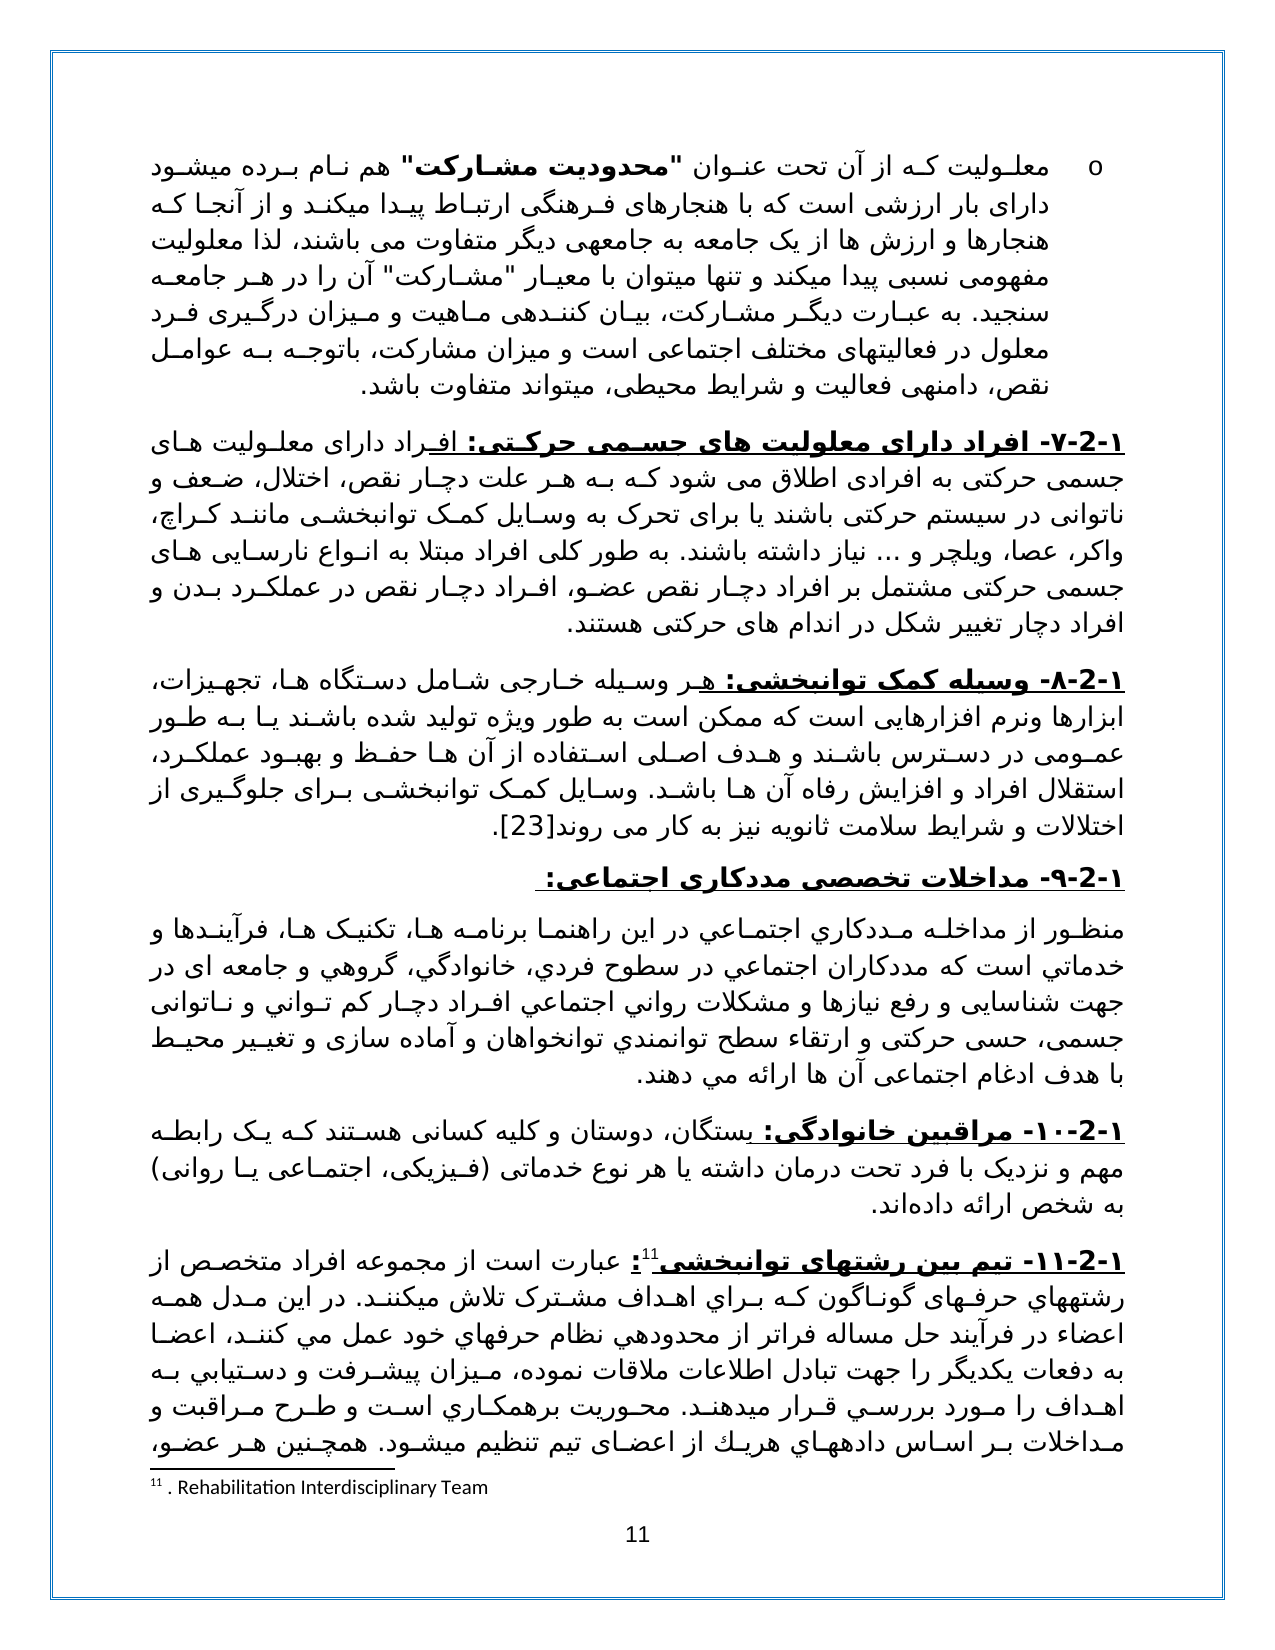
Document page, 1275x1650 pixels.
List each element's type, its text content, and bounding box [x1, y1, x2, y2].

text ۱۰-2-۱- مراقبین خانوادگی: بستگان، دوستان و کلیه کسانی هستند که یک رابطه مهم و نزدیک با فرد تحت درمان داشته یا هر نوع خدماتی (فیزیکی، اجتماعی یا روانی) به شخص ارائه داده‌اند. [150, 1116, 1125, 1220]
text ۷-2-۱- افراد دارای معلولیت های جسمی حرکتی: افراد دارای معلولیت های جسمی حرکتی به افرادی اطلاق می شود که به هر علت دچار نقص، اختلال، ضعف و ناتوانی در سیستم حرکتی باشند یا برای تحرک به وسایل کمک توانبخشی مانند کراچ، واکر، عصا، ویلچر و ... نیاز داشته باشند. به طور کلی افراد مبتلا به انواع نارسایی های جسمی حرکتی مشتمل بر افراد دچار نقص عضو، افراد دچار نقص در عملکرد بدن و افراد دچار تغییر شکل در اندام های حرکتی هستند. [150, 426, 1125, 639]
text ۸-2-۱- وسیله کمک توانبخشی: هر وسیله خارجی شامل دستگاه ها، تجهیزات، ابزارها ونرم افزارهايی است که ممکن است به طور ویژه تولید شده باشند یا به طور عمومی در دسترس باشند و هدف اصلی استفاده از آن ها حفظ و بهبود عملکرد، استقلال افراد و افزايش رفاه آن ها باشد. وسایل کمک توانبخشی برای جلوگیری از اختلالات و شرایط سلامت ثانویه نيز به کار می روند[23]. [150, 664, 1125, 841]
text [150, 1245, 1125, 1458]
text ۹-2-۱- مداخلات تخصصی مددکاری اجتماعی: [150, 863, 1125, 894]
list معلولیت که از آن تحت عنوان "محدودیت مشارکت" هم نام برده میشود دارای بار ارزشی است که با هنجارهای فرهنگی ارتباط پیدا میکند و از آنجا که هنجارها و ارزش ها از یک جامعه به جامعهی دیگر متفاوت می باشند، لذا معلولیت مفهومی نسبی پیدا میکند و تنها میتوان با معیار "مشارکت" آن را در هر جامعه سنجید. به عبارت دیگر مشارکت، بیان کنندهی ماهیت و میزان درگیری فرد معلول در فعالیتهای مختلف اجتماعی است و میزان مشارکت، باتوجه به عوامل نقص، دامنهی فعالیت و شرایط محیطی، میتواند متفاوت باشد. [150, 150, 1087, 401]
text منظور از مداخله مددكاري اجتماعي در اين راهنما برنامه ها، تکنیک ها، فرآيندها و خدماتي است كه مددكاران اجتماعي در سطوح فردي، خانوادگي، گروهي و جامعه ای در جهت شناسایی و رفع نیازها و مشکلات رواني اجتماعي افراد دچار کم تواني و ناتوانی جسمی، حسی حرکتی و ارتقاء سطح توانمندي توانخواهان و آماده سازی و تغییر محیط با هدف ادغام اجتماعی آن ها ارائه مي دهند. [150, 913, 1125, 1090]
